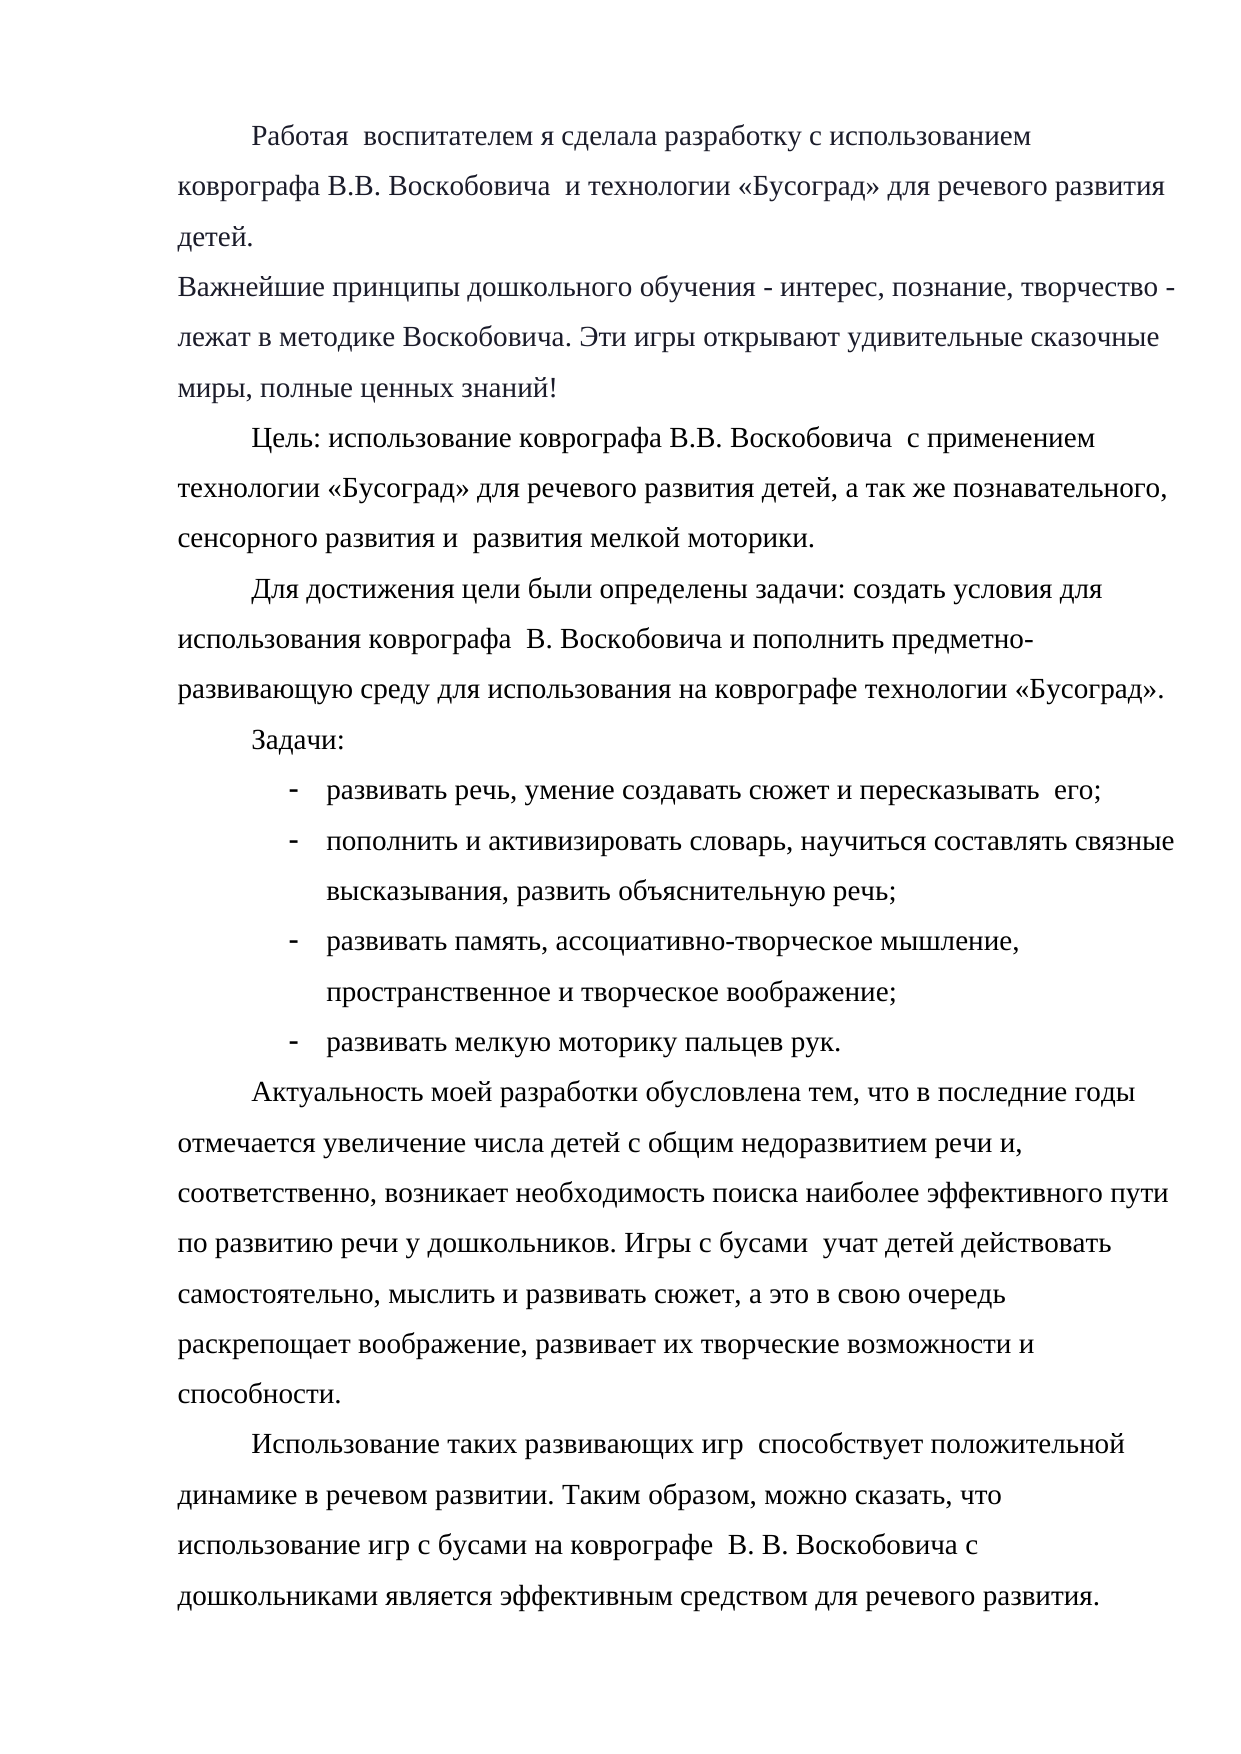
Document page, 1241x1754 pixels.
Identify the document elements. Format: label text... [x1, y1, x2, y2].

text Актуальность моей разработки обусловлена тем, что в последние годы отмечается увеличение числа детей с общим недоразвитием речи и, соответственно, возникает необходимость поиска наиболее эффективного пути по развитию речи у дошкольников. Игры с бусами учат детей действовать самостоятельно, мыслить и развивать сюжет, а это в свою очередь раскрепощает воображение, развивает их творческие возможности и способности. [177, 1074, 1181, 1410]
text Работая воспитателем я сделала разработку с использованием коврографа В.В. Воскобовича и технологии «Бусоград» для речевого развития детей. [177, 118, 1181, 252]
text Использование таких развивающих игр способствует положительной динамике в речевом развитии. Таким образом, можно сказать, что использование игр с бусами на коврографе В. В. Воскобовича с дошкольниками является эффективным средством для речевого развития. [177, 1427, 1181, 1611]
list развивать речь, умение создавать сюжет и пересказывать его; [288, 772, 1181, 806]
list развивать память, ассоциативно-творческое мышление, пространственное и творческое воображение; [288, 923, 1181, 1007]
list пополнить и активизировать словарь, научиться составлять связные высказывания, развить объяснительную речь; [288, 823, 1181, 907]
list развивать мелкую моторику пальцев рук. [288, 1024, 1181, 1058]
text Для достижения цели были определены задачи: создать условия для использования коврографа В. Воскобовича и пополнить предметно-развивающую среду для использования на коврографе технологии «Бусоград». [177, 571, 1181, 705]
text Цель: использование коврографа В.В. Воскобовича с применением технологии «Бусоград» для речевого развития детей, а так же познавательного, сенсорного развития и развития мелкой моторики. [177, 420, 1181, 554]
text Важнейшие принципы дошкольного обучения - интерес, познание, творчество - лежат в методике Воскобовича. Эти игры открывают удивительные сказочные миры, полные ценных знаний! [177, 269, 1181, 403]
text Задачи: [177, 722, 1181, 755]
